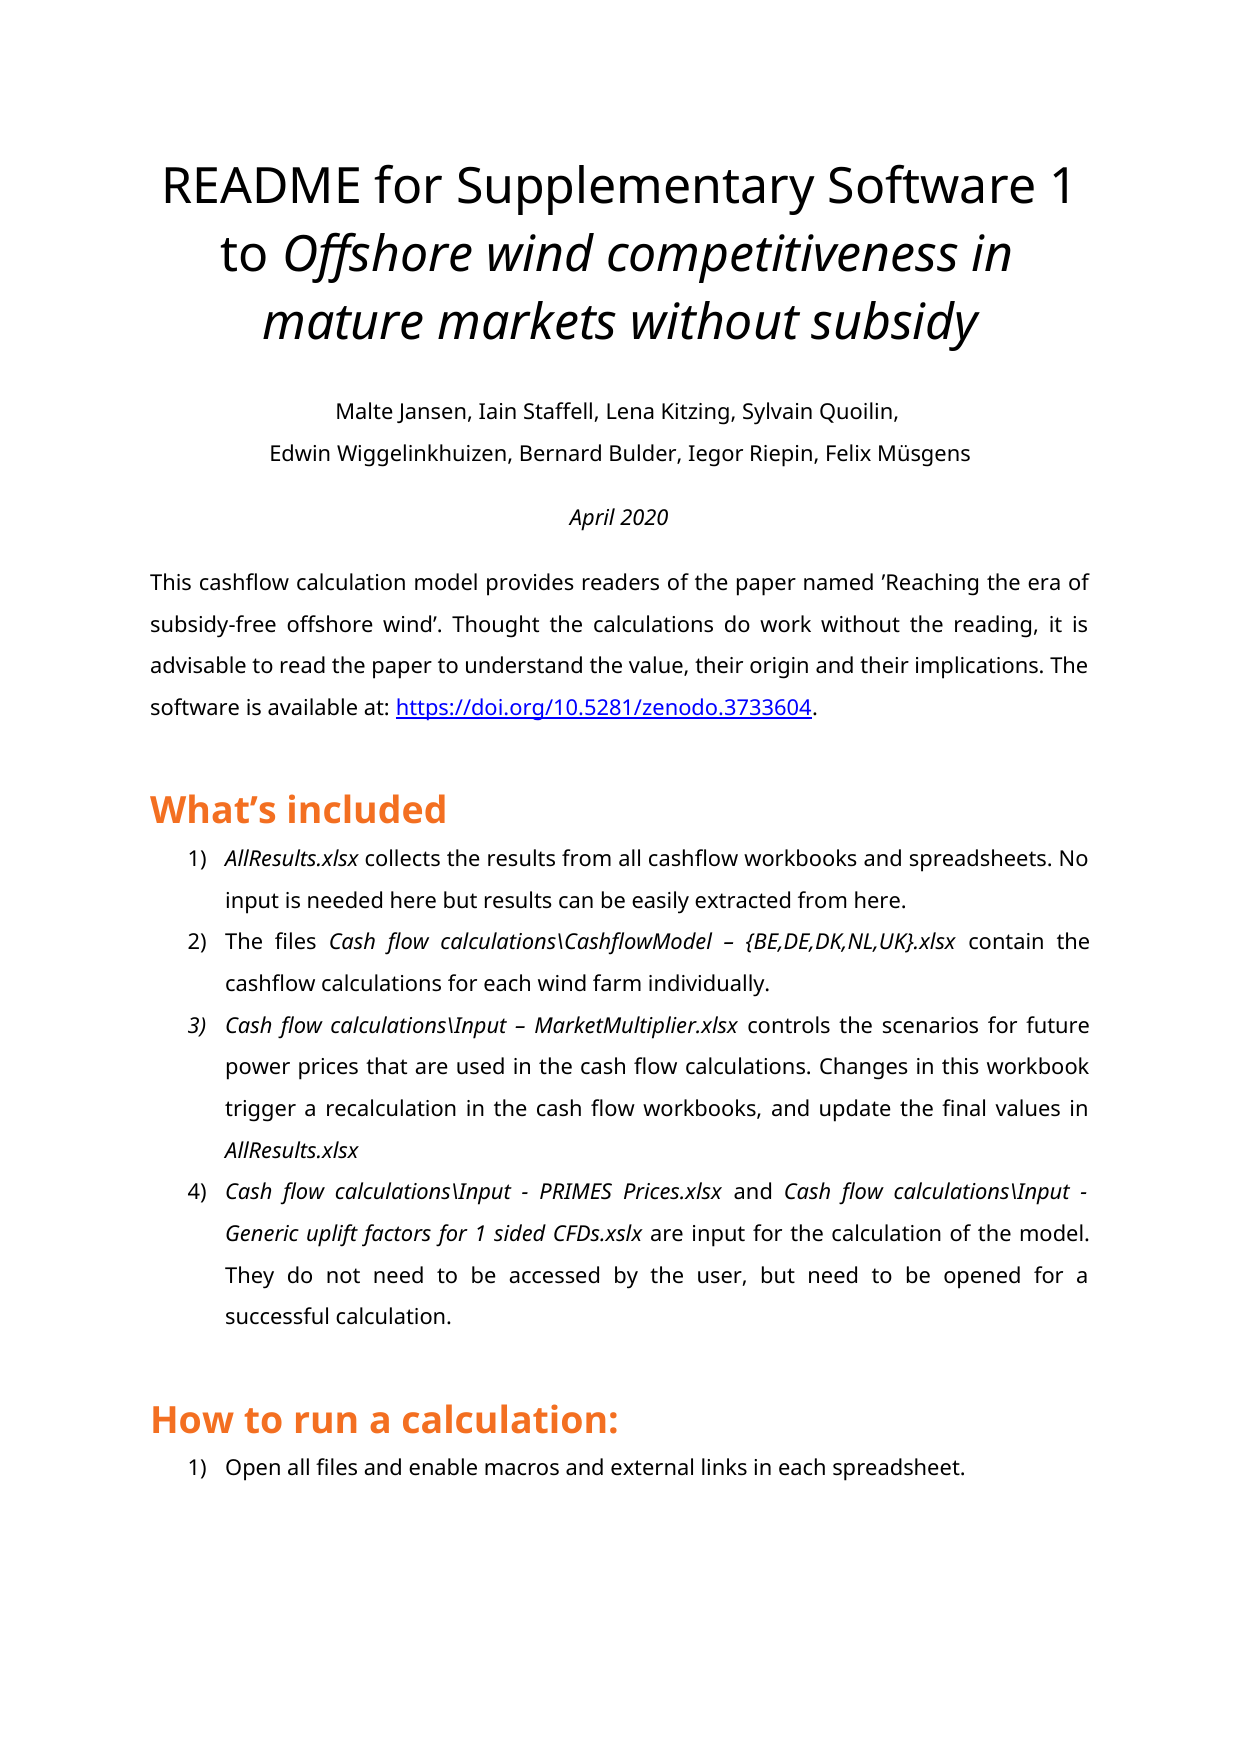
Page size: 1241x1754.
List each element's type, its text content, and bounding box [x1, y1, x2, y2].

text April 2020 [150, 502, 1090, 532]
list Cash flow calculations\Input - PRIMES Prices.xlsx and Cash flow calculations\Input - Generic uplift factors for 1 sided CFDs.xslx are input for the calculation of the model. They do not need to be accessed by the user, but need to be opened for a successful calculation. [187, 1176, 1090, 1331]
list Open all files and enable macros and external links in each spreadsheet. [187, 1452, 1090, 1482]
list Cash flow calculations\Input – MarketMultiplier.xlsx controls the scenarios for future power prices that are used in the cash flow calculations. Changes in this workbook trigger a recalculation in the cash flow workbooks, and update the final values in AllResults.xlsx [187, 1009, 1090, 1164]
list The files Cash flow calculations\CashflowModel – {BE,DE,DK,NL,UK}.xlsx contain the cashflow calculations for each wind farm individually. [187, 926, 1090, 998]
text Malte Jansen, Iain Staffell, Lena Kitzing, Sylvain Quoilin, Edwin Wiggelinkhuizen, Bernard Bulder, Iegor Riepin, Felix Müsgens [150, 396, 1090, 467]
subtitle What’s included [150, 783, 1090, 834]
text This cashflow calculation model provides readers of the paper named ’Reaching the era of subsidy-free offshore wind’. Thought the calculations do work without the reading, it is advisable to read the paper to understand the value, their origin and their implications. The software is available at: https://doi.org/10.5281/zenodo.3733604. [150, 567, 1090, 722]
list AllResults.xlsx collects the results from all cashflow workbooks and spreadsheets. No input is needed here but results can be easily extracted from here. [187, 843, 1090, 914]
subtitle How to run a calculation: [150, 1393, 1090, 1444]
subtitle README for Supplementary Software 1 to Offshore wind competitiveness in mature markets without subsidy [150, 150, 1090, 354]
